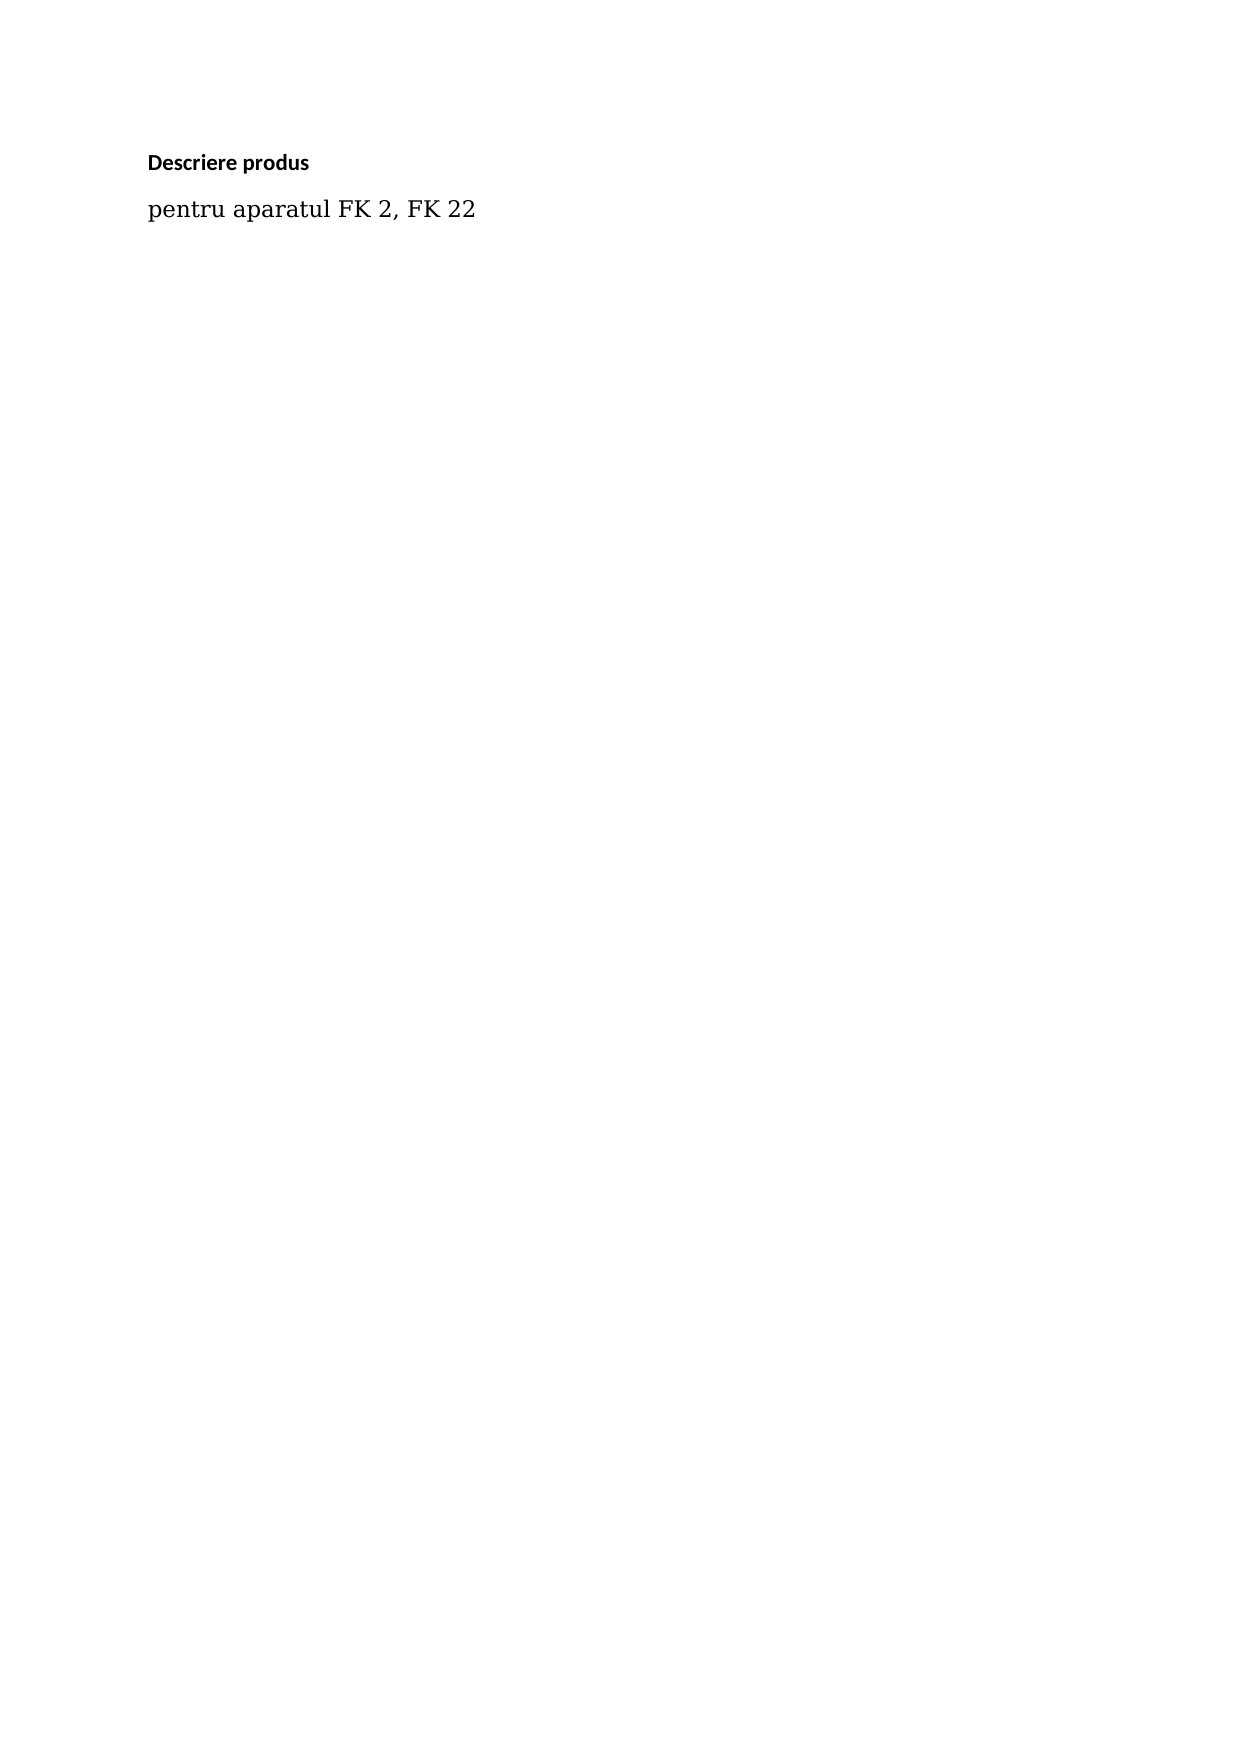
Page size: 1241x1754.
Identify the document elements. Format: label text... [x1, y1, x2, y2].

text pentru aparatul FK 2, FK 22 [148, 194, 1093, 222]
text Descriere produs [148, 148, 1093, 176]
